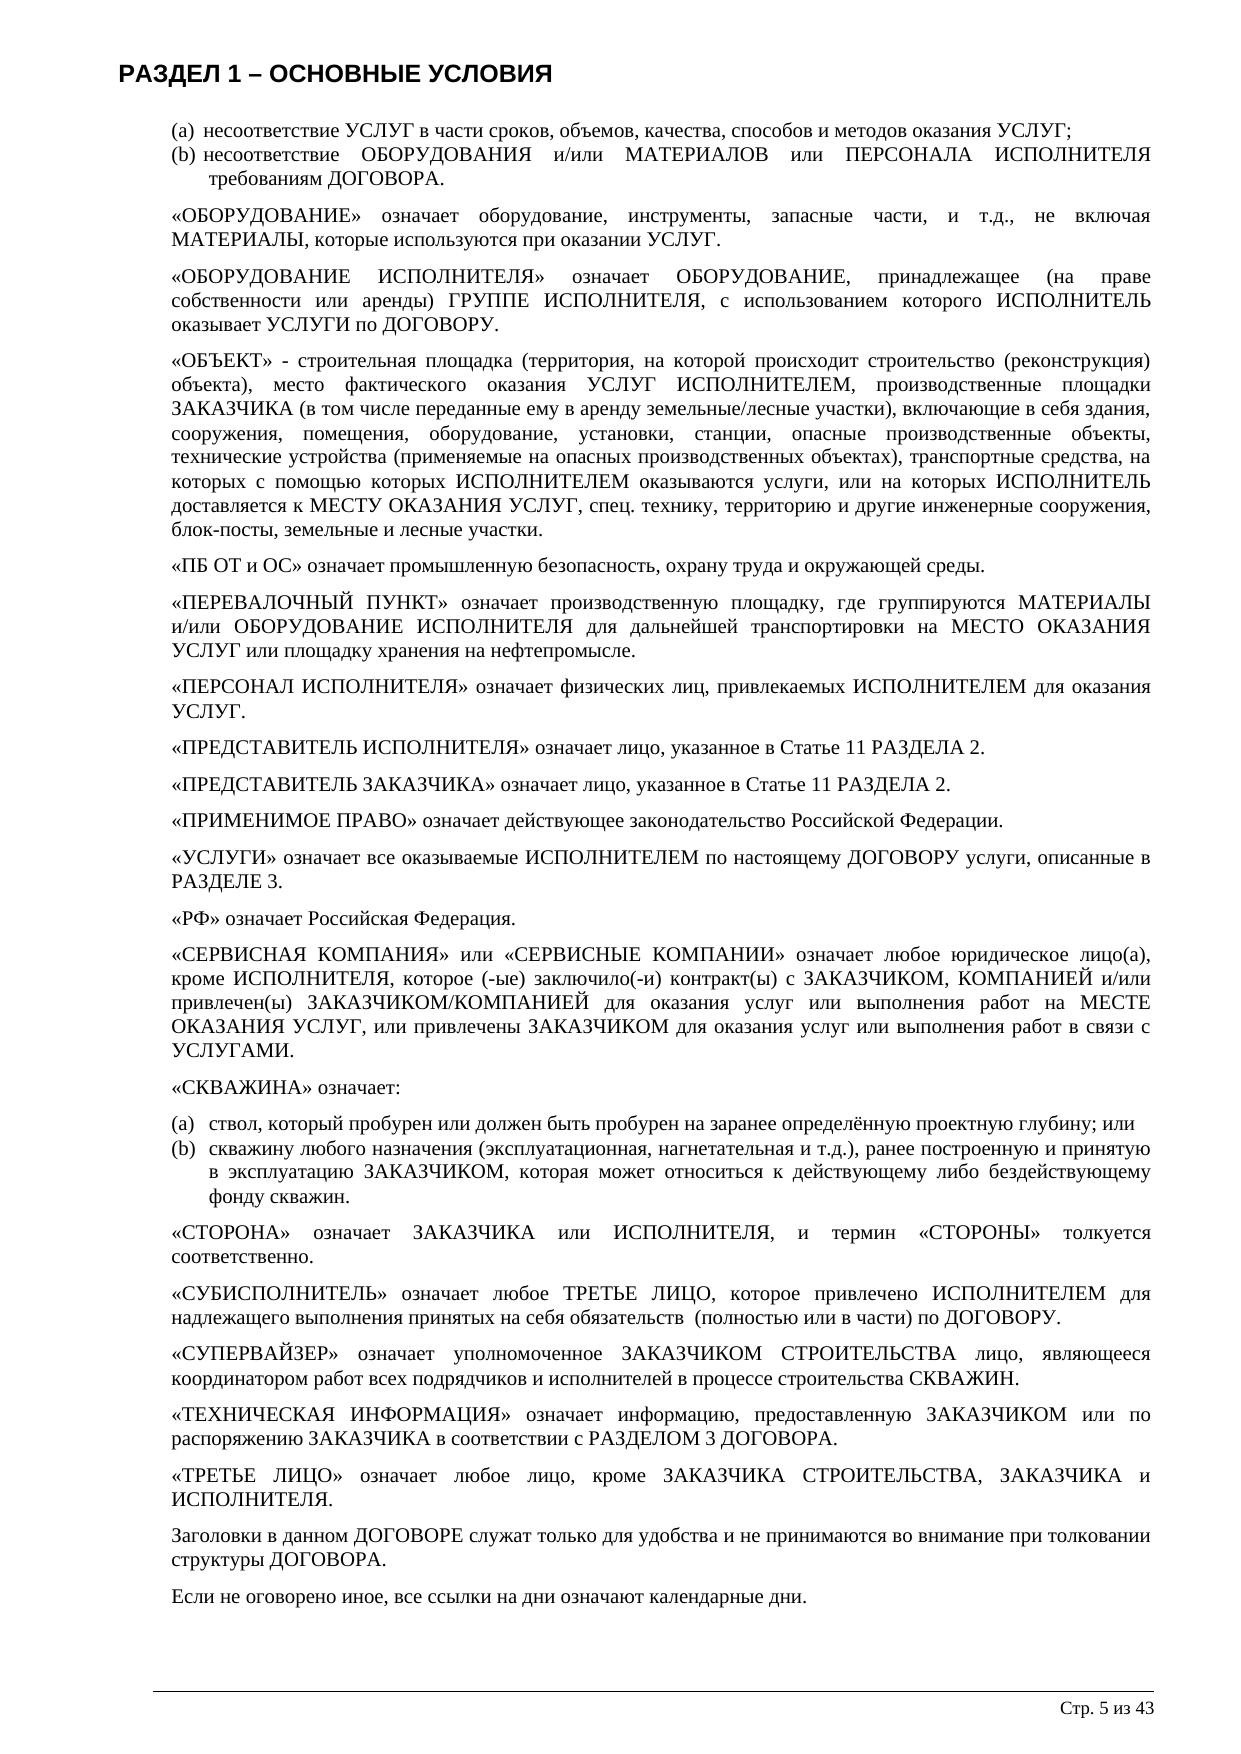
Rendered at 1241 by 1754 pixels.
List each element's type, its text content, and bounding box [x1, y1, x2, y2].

text «РФ» означает Российская Федерация. [171, 905, 1152, 929]
text «СКВАЖИНА» означает: [171, 1075, 1152, 1099]
text Если не оговорено иное, все ссылки на дни означают календарные дни. [171, 1584, 1152, 1608]
text «СУБИСПОЛНИТЕЛЬ» означает любое ТРЕТЬЕ ЛИЦО, которое привлечено ИСПОЛНИТЕЛЕМ для надлежащего выполнения принятых на себя обязательств (полностью или в части) по ДОГОВОРУ. [171, 1281, 1152, 1329]
list несоответствие УСЛУГ в части сроков, объемов, качества, способов и методов оказания УСЛУГ; [171, 118, 1152, 142]
text «ПБ ОТ и ОС» означает промышленную безопасность, охрану труда и окружающей среды. [171, 553, 1152, 577]
text «СТОРОНА» означает ЗАКАЗЧИКА или ИСПОЛНИТЕЛЯ, и термин «СТОРОНЫ» толкуется соответственно. [171, 1220, 1152, 1268]
text «ТЕХНИЧЕСКАЯ ИНФОРМАЦИЯ» означает информацию, предоставленную ЗАКАЗЧИКОМ или по распоряжению ЗАКАЗЧИКА в соответствии с РАЗДЕЛОМ 3 ДОГОВОРА. [171, 1402, 1152, 1450]
text «ОБЪЕКТ» - строительная площадка (территория, на которой происходит строительство (реконструкция) объекта), место фактического оказания УСЛУГ ИСПОЛНИТЕЛЕМ, производственные площадки ЗАКАЗЧИКА (в том числе переданные ему в аренду земельные/лесные участки), включающие в себя здания, сооружения, помещения, оборудование, установки, станции, опасные производственные объекты, технические устройства (применяемые на опасных производственных объектах), транспортные средства, на которых с помощью которых ИСПОЛНИТЕЛЕМ оказываются услуги, или на которых ИСПОЛНИТЕЛЬ доставляется к МЕСТУ ОКАЗАНИЯ УСЛУГ, спец. технику, территорию и другие инженерные сооружения, блок-посты, земельные и лесные участки. [171, 348, 1152, 541]
text «ПРЕДСТАВИТЕЛЬ ЗАКАЗЧИКА» означает лицо, указанное в Статье 11 РАЗДЕЛА 2. [171, 772, 1152, 796]
text «УСЛУГИ» означает все оказываемые ИСПОЛНИТЕЛЕМ по настоящему ДОГОВОРУ услуги, описанные в РАЗДЕЛЕ 3. [171, 845, 1152, 893]
text «ТРЕТЬЕ ЛИЦО» означает любое лицо, кроме ЗАКАЗЧИКА СТРОИТЕЛЬСТВА, ЗАКАЗЧИКА и ИСПОЛНИТЕЛЯ. [171, 1463, 1152, 1511]
text «ПРИМЕНИМОЕ ПРАВО» означает действующее законодательство Российской Федерации. [171, 808, 1152, 832]
list скважину любого назначения (эксплуатационная, нагнетательная и т.д.), ранее построенную и принятую в эксплуатацию ЗАКАЗЧИКОМ, которая может относиться к действующему либо бездействующему фонду скважин. [171, 1135, 1152, 1208]
text «ПРЕДСТАВИТЕЛЬ ИСПОЛНИТЕЛЯ» означает лицо, указанное в Статье 11 РАЗДЕЛА 2. [171, 735, 1152, 759]
text «ПЕРЕВАЛОЧНЫЙ ПУНКТ» означает производственную площадку, где группируются МАТЕРИАЛЫ и/или ОБОРУДОВАНИЕ ИСПОЛНИТЕЛЯ для дальнейшей транспортировки на МЕСТО ОКАЗАНИЯ УСЛУГ или площадку хранения на нефтепромысле. [171, 590, 1152, 662]
list несоответствие ОБОРУДОВАНИЯ и/или МАТЕРИАЛОВ или ПЕРСОНАЛА ИСПОЛНИТЕЛЯ требованиям ДОГОВОРА. [171, 142, 1152, 190]
text «ОБОРУДОВАНИЕ» означает оборудование, инструменты, запасные части, и т.д., не включая МАТЕРИАЛЫ, которые используются при оказании УСЛУГ. [171, 203, 1152, 251]
text «СУПЕРВАЙЗЕР» означает уполномоченное ЗАКАЗЧИКОМ СТРОИТЕЛЬСТВА лицо, являющееся координатором работ всех подрядчиков и исполнителей в процессе строительства СКВАЖИН. [171, 1341, 1152, 1389]
text «ОБОРУДОВАНИЕ ИСПОЛНИТЕЛЯ» означает ОБОРУДОВАНИЕ, принадлежащее (на праве собственности или аренды) ГРУППЕ ИСПОЛНИТЕЛЯ, с использованием которого ИСПОЛНИТЕЛЬ оказывает УСЛУГИ по ДОГОВОРУ. [171, 263, 1152, 336]
text «ПЕРСОНАЛ ИСПОЛНИТЕЛЯ» означает физических лиц, привлекаемых ИСПОЛНИТЕЛЕМ для оказания УСЛУГ. [171, 674, 1152, 723]
text Заголовки в данном ДОГОВОРЕ служат только для удобства и не принимаются во внимание при толковании структуры ДОГОВОРА. [171, 1523, 1152, 1571]
list ствол, который пробурен или должен быть пробурен на заранее определённую проектную глубину; или [171, 1111, 1152, 1135]
text «СЕРВИСНАЯ КОМПАНИЯ» или «СЕРВИСНЫЕ КОМПАНИИ» означает любое юридическое лицо(а), кроме ИСПОЛНИТЕЛЯ, которое (-ые) заключило(-и) контракт(ы) с ЗАКАЗЧИКОМ, КОМПАНИЕЙ и/или привлечен(ы) ЗАКАЗЧИКОМ/КОМПАНИЕЙ для оказания услуг или выполнения работ на МЕСТЕ ОКАЗАНИЯ УСЛУГ, или привлечены ЗАКАЗЧИКОМ для оказания услуг или выполнения работ в связи с УСЛУГАМИ. [171, 942, 1152, 1062]
